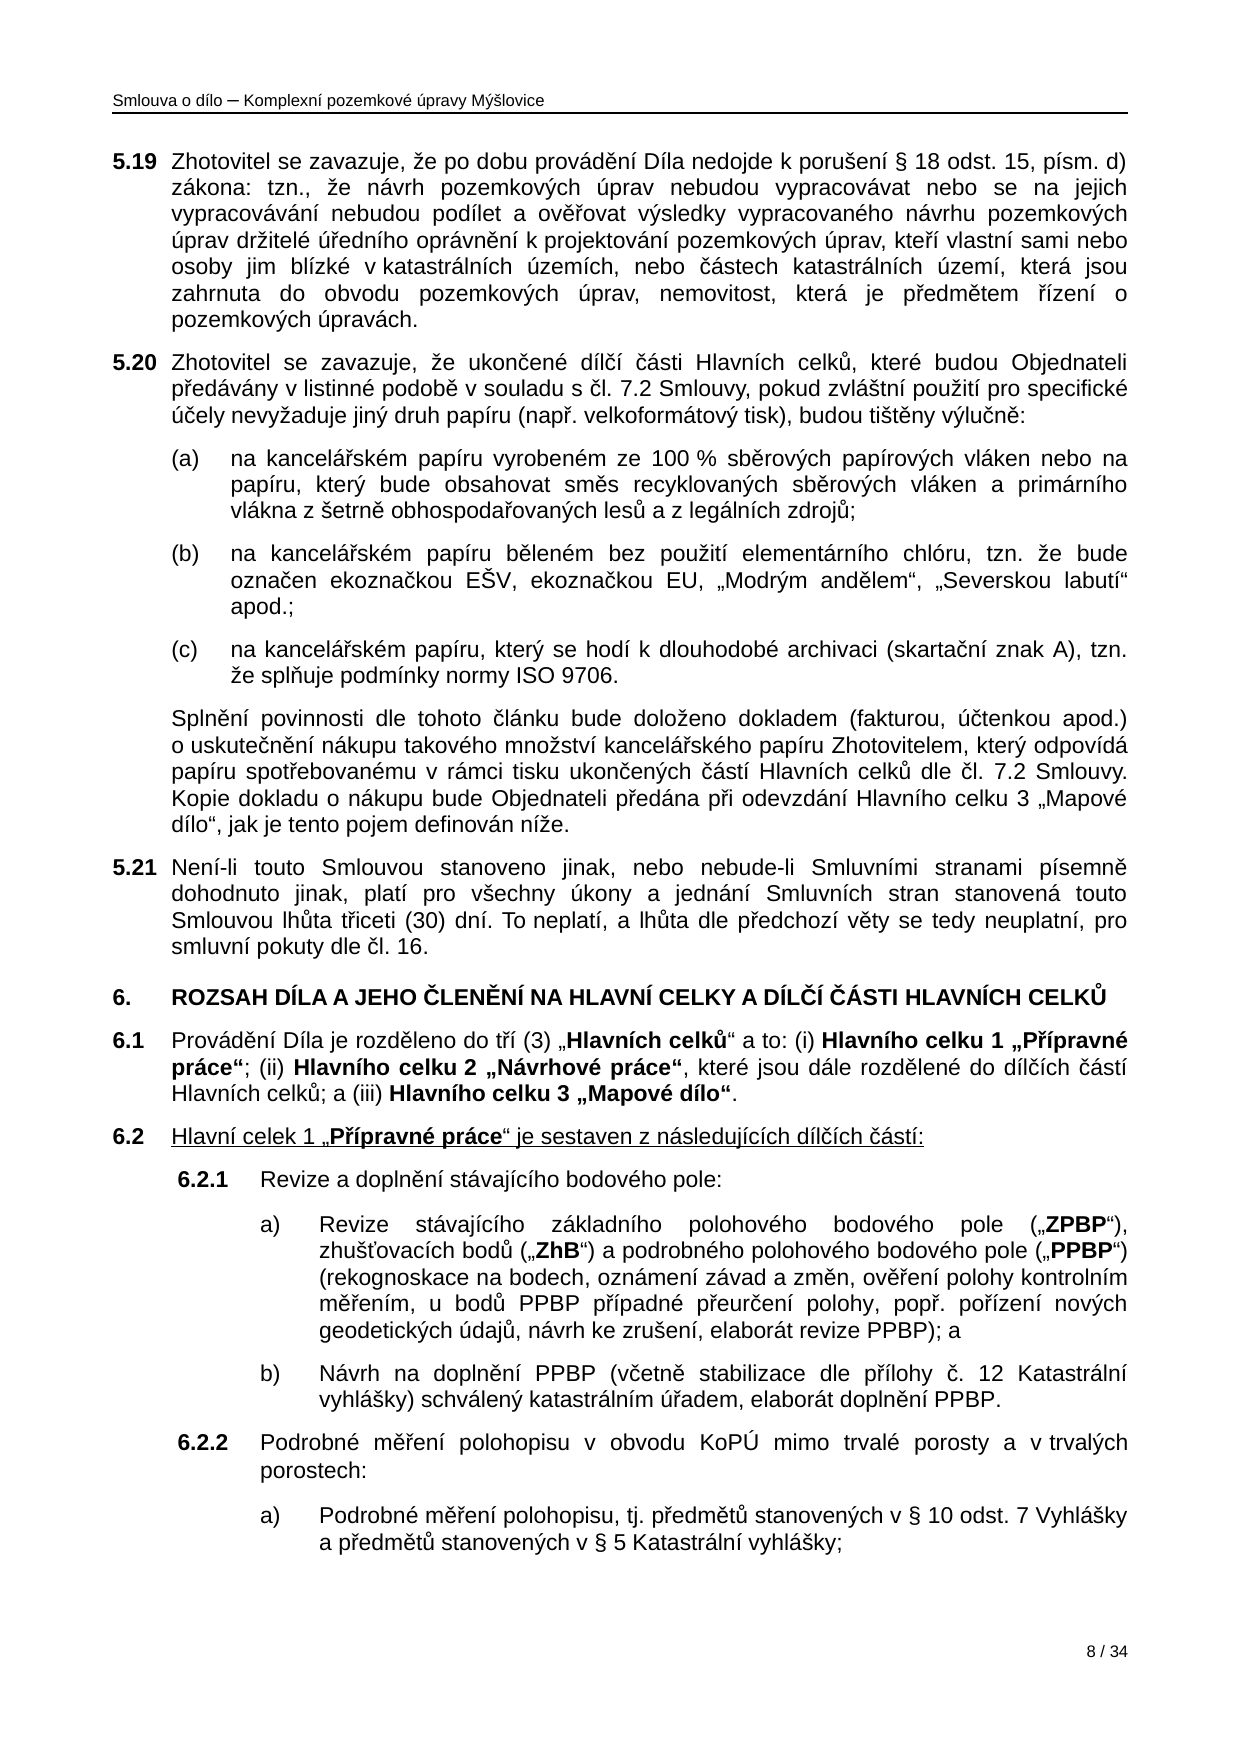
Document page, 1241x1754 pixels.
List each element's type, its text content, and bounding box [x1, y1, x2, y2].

list Revize stávajícího základního polohového bodového pole („ZPBP“), zhušťovacích bodů („ZhB“) a podrobného polohového bodového pole („PPBP“) (rekognoskace na bodech, oznámení závad a změn, ověření polohy kontrolním měřením, u bodů PPBP případné přeurčení polohy, popř. pořízení nových geodetických údajů, návrh ke zrušení, elaborát revize PPBP); a [260, 1211, 1128, 1343]
list Návrh na doplnění PPBP (včetně stabilizace dle přílohy č. 12 Katastrální vyhlášky) schválený katastrálním úřadem, elaborát doplnění PPBP. [260, 1359, 1128, 1412]
text Zhotovitel se zavazuje, že po dobu provádění Díla nedojde k porušení § 18 odst. 15, písm. d) zákona: tzn., že návrh pozemkových úprav nebudou vypracovávat nebo se na jejich vypracovávání nebudou podílet a ověřovat výsledky vypracovaného návrhu pozemkových úprav držitelé úředního oprávnění k projektování pozemkových úprav, kteří vlastní sami nebo osoby jim blízké v katastrálních územích, nebo částech katastrálních území, která jsou zahrnuta do obvodu pozemkových úprav, nemovitost, která je předmětem řízení o pozemkových úpravách. [112, 148, 1128, 332]
list na kancelářském papíru vyrobeném ze 100 % sběrových papírových vláken nebo na papíru, který bude obsahovat směs recyklovaných sběrových vláken a primárního vlákna z šetrně obhospodařovaných lesů a z legálních zdrojů; [171, 444, 1128, 524]
list na kancelářském papíru běleném bez použití elementárního chlóru, tzn. že bude označen ekoznačkou EŠV, ekoznačkou EU, „Modrým andělem“, „Severskou labutí“ apod.; [171, 540, 1128, 619]
text Provádění Díla je rozděleno do tří (3) „Hlavních celků“ a to: (i) Hlavního celku 1 „Přípravné práce“; (ii) Hlavního celku 2 „Návrhové práce“, které jsou dále rozdělené do dílčích částí Hlavních celků; a (iii) Hlavního celku 3 „Mapové dílo“. [112, 1027, 1128, 1106]
text Podrobné měření polohopisu v obvodu KoPÚ mimo trvalé porosty a v trvalých porostech: [177, 1429, 1128, 1484]
text Zhotovitel se zavazuje, že ukončené dílčí části Hlavních celků, které budou Objednateli předávány v listinné podobě v souladu s čl. 7.2 Smlouvy, pokud zvláštní použití pro specifické účely nevyžaduje jiný druh papíru (např. velkoformátový tisk), budou tištěny výlučně: [112, 349, 1128, 428]
text Rozsah díla a jeho členění na hlavní celky a dílčí části Hlavních celků [112, 984, 1128, 1011]
list na kancelářském papíru, který se hodí k dlouhodobé archivaci (skartační znak A), tzn. že splňuje podmínky normy ISO 9706. [171, 636, 1128, 689]
list Splnění povinnosti dle tohoto článku bude doloženo dokladem (fakturou, účtenkou apod.) o uskutečnění nákupu takového množství kancelářského papíru Zhotovitelem, který odpovídá papíru spotřebovanému v rámci tisku ukončených částí Hlavních celků dle čl. 7.2 Smlouvy. Kopie dokladu o nákupu bude Objednateli předána při odevzdání Hlavního celku 3 „Mapové dílo“, jak je tento pojem definován níže. [171, 705, 1128, 837]
list Podrobné měření polohopisu, tj. předmětů stanovených v § 10 odst. 7 Vyhlášky a předmětů stanovených v § 5 Katastrální vyhlášky; [260, 1502, 1128, 1555]
text Není-li touto Smlouvou stanoveno jinak, nebo nebude-li Smluvními stranami písemně dohodnuto jinak, platí pro všechny úkony a jednání Smluvních stran stanovená touto Smlouvou lhůta třiceti (30) dní. To neplatí, a lhůta dle předchozí věty se tedy neuplatní, pro smluvní pokuty dle čl. 16. [112, 854, 1128, 959]
text Revize a doplnění stávajícího bodového pole: [177, 1166, 1128, 1192]
text Hlavní celek 1 „Přípravné práce“ je sestaven z následujících dílčích částí: [112, 1123, 1128, 1149]
